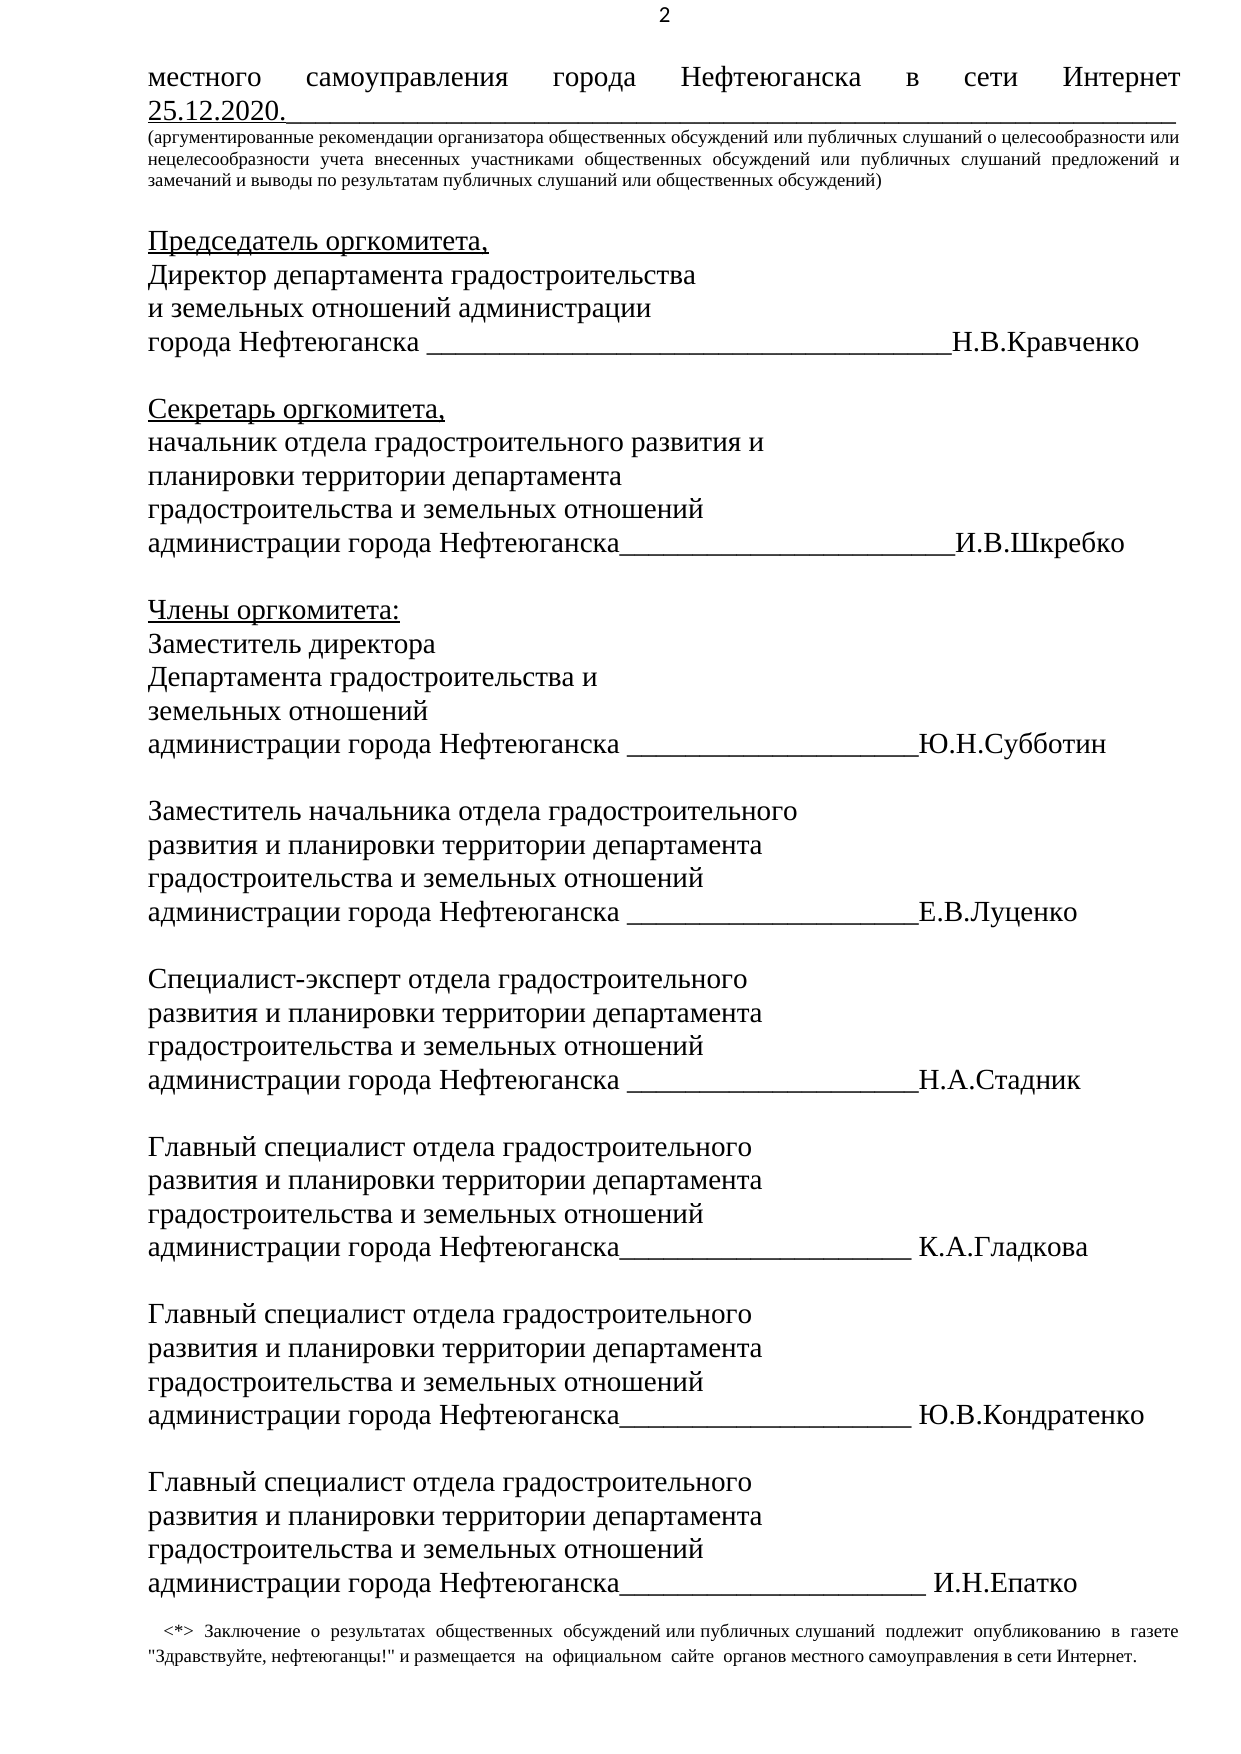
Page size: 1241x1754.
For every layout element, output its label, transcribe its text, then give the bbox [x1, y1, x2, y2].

text Члены оргкомитета: [148, 592, 1181, 626]
text Главный специалист отдела градостроительного [148, 1464, 1181, 1498]
text Главный специалист отдела градостроительного [148, 1297, 1181, 1330]
text Секретарь оргкомитета, [148, 391, 1181, 424]
text Специалист-эксперт отдела градостроительного [148, 961, 1181, 995]
text земельных отношений [148, 693, 1181, 726]
text развития и планировки территории департамента [148, 827, 1181, 861]
text развития и планировки территории департамента [148, 1162, 1181, 1196]
text начальник отдела градостроительного развития и [148, 424, 1181, 458]
text градостроительства и земельных отношений [148, 492, 1181, 525]
text администрации города Нефтеюганска____________________ Ю.В.Кондратенко [148, 1397, 1181, 1431]
text города Нефтеюганска ____________________________________Н.В.Кравченко [148, 324, 1181, 357]
text развития и планировки территории департамента [148, 1498, 1181, 1531]
text администрации города Нефтеюганска ____________________Ю.Н.Субботин [148, 726, 1181, 760]
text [148, 59, 1181, 126]
text администрации города Нефтеюганска ____________________Н.А.Стадник [148, 1062, 1181, 1095]
text Директор департамента градостроительства [148, 257, 1181, 290]
text (аргументированные рекомендации организатора общественных обсуждений или публичных слушаний о целесообразности или нецелесообразности учета внесенных участниками общественных обсуждений или публичных слушаний предложений и замечаний и выводы по результатам публичных слушаний или общественных обсуждений) [148, 126, 1181, 191]
text планировки территории департамента [148, 458, 1181, 492]
text Председатель оргкомитета, [148, 223, 1181, 257]
text администрации города Нефтеюганска_____________________ И.Н.Епатко [148, 1565, 1181, 1598]
text градостроительства и земельных отношений [148, 861, 1181, 894]
text градостроительства и земельных отношений [148, 1531, 1181, 1565]
text <*> Заключение о результатах общественных обсуждений или публичных слушаний подлежит опубликованию в газете "Здравствуйте, нефтеюганцы!" и размещается на официальном сайте органов местного самоуправления в сети Интернет. [148, 1620, 1181, 1666]
text Заместитель директора [148, 626, 1181, 659]
text администрации города Нефтеюганска_______________________И.В.Шкребко [148, 525, 1181, 559]
text и земельных отношений администрации [148, 290, 1181, 324]
text развития и планировки территории департамента [148, 1330, 1181, 1364]
text администрации города Нефтеюганска____________________ К.А.Гладкова [148, 1229, 1181, 1263]
text Главный специалист отдела градостроительного [148, 1129, 1181, 1162]
text Департамента градостроительства и [148, 659, 1181, 693]
text развития и планировки территории департамента [148, 995, 1181, 1028]
text администрации города Нефтеюганска ____________________Е.В.Луценко [148, 894, 1181, 928]
text градостроительства и земельных отношений [148, 1364, 1181, 1397]
text градостроительства и земельных отношений [148, 1028, 1181, 1062]
text Заместитель начальника отдела градостроительного [148, 793, 1181, 827]
text градостроительства и земельных отношений [148, 1196, 1181, 1229]
